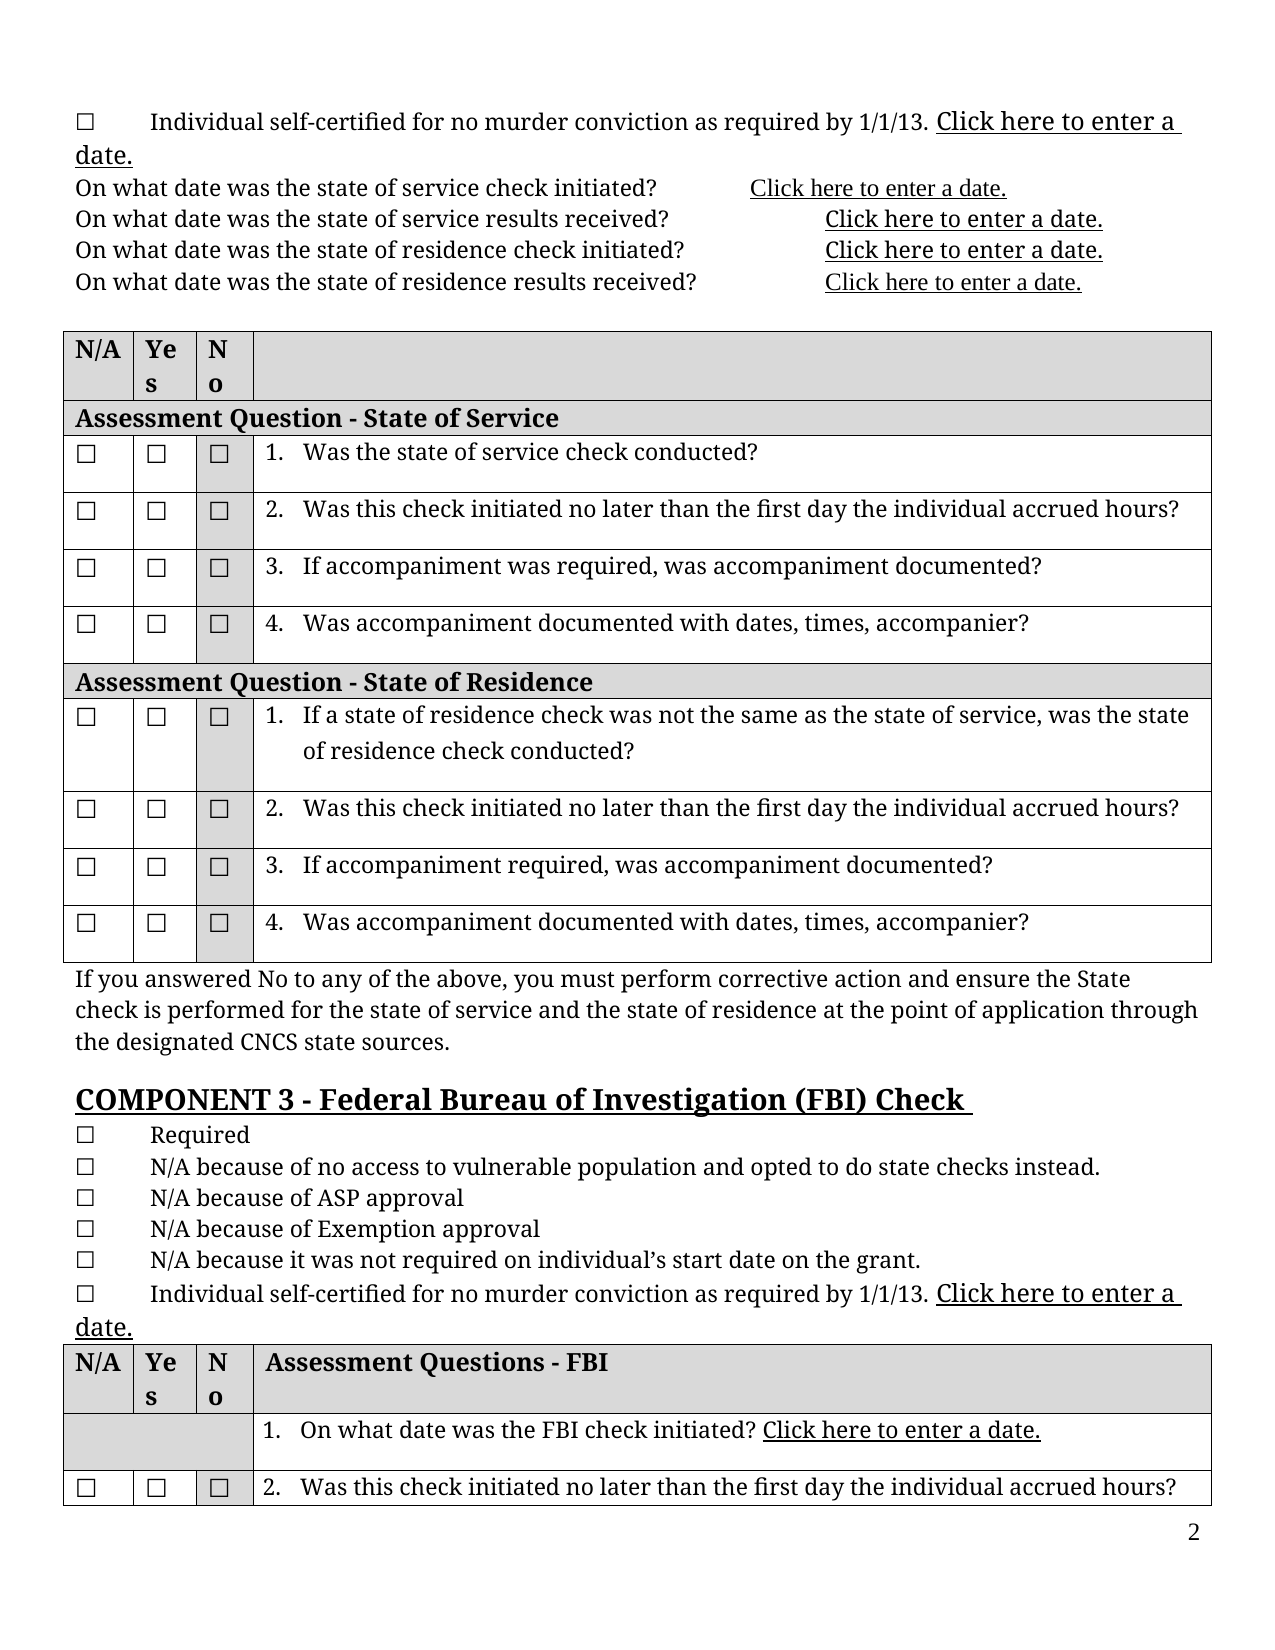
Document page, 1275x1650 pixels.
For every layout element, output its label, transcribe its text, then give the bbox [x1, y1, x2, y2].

table_cell Assessment Question - State of Residence [64, 664, 1211, 698]
text Individual self-certified for no murder conviction as required by 1/1/13. [75, 1276, 1200, 1344]
table_header N/A [64, 332, 133, 400]
text Required [75, 1119, 1200, 1151]
table_header Yes [134, 332, 196, 400]
table_header No [197, 332, 253, 400]
table_cell If accompaniment required, was accompaniment documented? [254, 849, 1211, 905]
text On what date was the state of service results received? [75, 203, 1200, 234]
table_header No [197, 1345, 253, 1413]
table_cell Was accompaniment documented with dates, times, accompanier? [254, 906, 1211, 962]
text N/A because it was not required on individual’s start date on the grant. [75, 1244, 1200, 1276]
table_header N/A [64, 1345, 133, 1413]
text COMPONENT 3 - Federal Bureau of Investigation (FBI) Check [75, 1079, 1200, 1119]
table_cell Was accompaniment documented with dates, times, accompanier? [254, 607, 1211, 663]
table_cell [64, 1414, 253, 1470]
table_header Assessment Questions - FBI [254, 1345, 1211, 1413]
text On what date was the state of residence check initiated? [75, 234, 1200, 266]
table_header [254, 332, 1211, 400]
table_cell Was the state of service check conducted? [254, 436, 1211, 492]
table_cell Assessment Question - State of Service [64, 401, 1211, 435]
table_cell [134, 906, 196, 962]
table_cell If accompaniment was required, was accompaniment documented? [254, 550, 1211, 606]
text On what date was the state of residence results received? [75, 266, 1200, 297]
text N/A because of Exemption approval [75, 1213, 1200, 1244]
text Individual self-certified for no murder conviction as required by 1/1/13. [75, 104, 1200, 172]
text N/A because of ASP approval [75, 1182, 1200, 1213]
text N/A because of no access to vulnerable population and opted to do state checks instead. [75, 1151, 1200, 1182]
table_cell If a state of residence check was not the same as the state of service, was the state of residence check conducted? [254, 699, 1211, 791]
table_cell [134, 607, 196, 663]
table_cell On what date was the FBI check initiated? [254, 1414, 1211, 1470]
table_cell Was this check initiated no later than the first day the individual accrued hours? [254, 792, 1211, 848]
table_header Yes [134, 1345, 196, 1413]
text On what date was the state of service check initiated? [75, 172, 1200, 203]
table_cell Was this check initiated no later than the first day the individual accrued hours? [254, 493, 1211, 549]
text If you answered No to any of the above, you must perform corrective action and ensure the State check is performed for the state of service and the state of residence at the point of application through the designated CNCS state sources. [75, 963, 1200, 1057]
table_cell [254, 1471, 1211, 1505]
